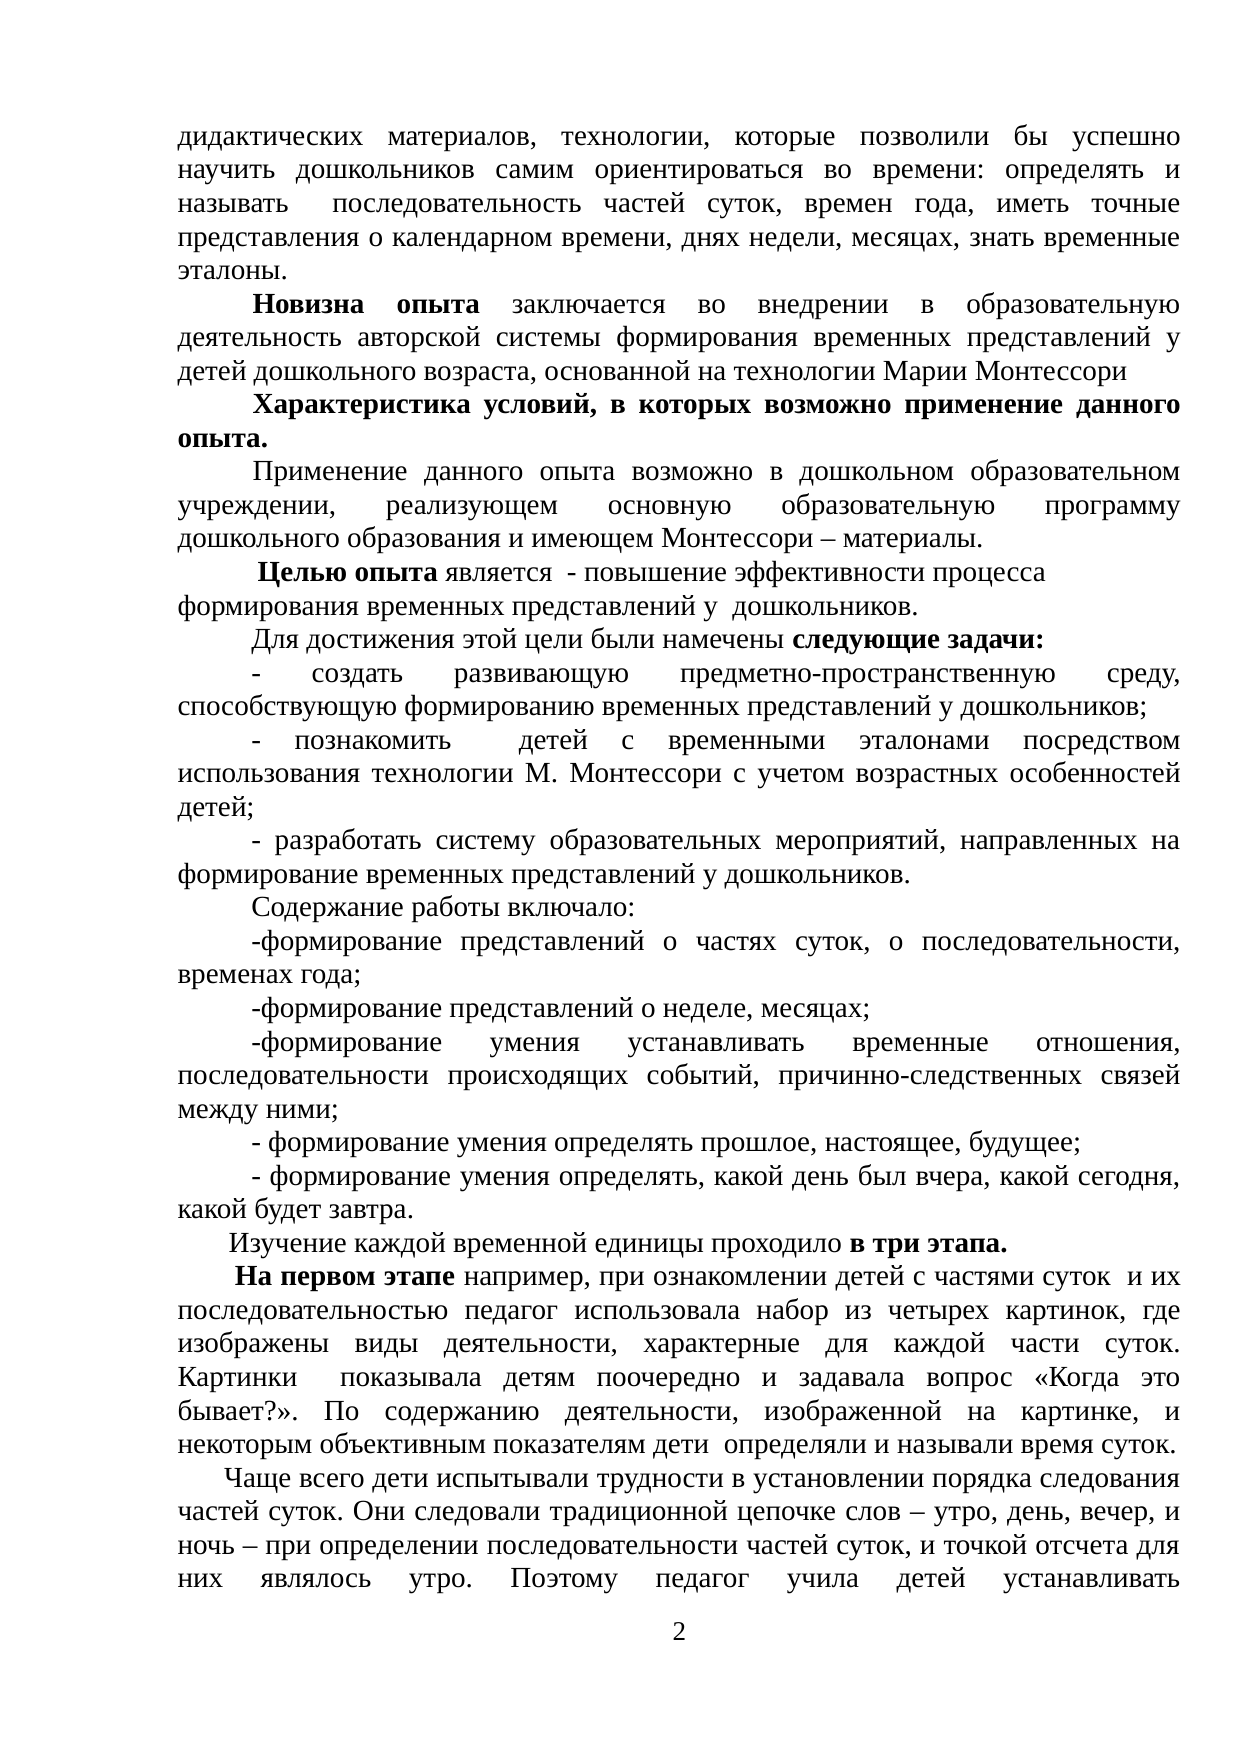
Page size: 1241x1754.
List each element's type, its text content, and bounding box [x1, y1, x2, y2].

list - познакомить детей с временными эталонами посредством использования технологии М. Монтессори с учетом возрастных особенностей детей; [177, 722, 1181, 822]
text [177, 1460, 1181, 1594]
text Характеристика условий, в которых возможно применение данного опыта. [177, 386, 1181, 453]
text Изучение каждой временной единицы проходило в три этапа. [177, 1225, 1181, 1258]
text - формирование умения определять, какой день был вчера, какой сегодня, какой будет завтра. [177, 1158, 1181, 1225]
text -формирование представлений о неделе, месяцах; [177, 990, 1181, 1024]
text Содержание работы включало: [177, 889, 1181, 923]
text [177, 118, 1181, 286]
text - формирование умения определять прошлое, настоящее, будущее; [177, 1124, 1181, 1158]
text Новизна опыта заключается во внедрении в образовательную деятельность авторской системы формирования временных представлений у детей дошкольного возраста, основанной на технологии Марии Монтессори [177, 286, 1181, 386]
list - разработать систему образовательных мероприятий, направленных на формирование временных представлений у дошкольников. [177, 822, 1181, 889]
text Применение данного опыта возможно в дошкольном образовательном учреждении, реализующем основную образовательную программу дошкольного образования и имеющем Монтессори – материалы. [177, 453, 1181, 554]
text -формирование представлений о частях суток, о последовательности, временах года; [177, 923, 1181, 990]
text Для достижения этой цели были намечены следующие задачи: [177, 621, 1181, 655]
text На первом этапе например, при ознакомлении детей с частями суток и их последовательностью педагог использовала набор из четырех картинок, где изображены виды деятельности, характерные для каждой части суток. Картинки показывала детям поочередно и задавала вопрос «Когда это бывает?». По содержанию деятельности, изображенной на картинке, и некоторым объективным показателям дети определяли и называли время суток. [177, 1258, 1181, 1460]
text -формирование умения устанавливать временные отношения, последовательности происходящих событий, причинно-следственных связей между ними; [177, 1024, 1181, 1124]
text Целью опыта является - повышение эффективности процесса формирования временных представлений у дошкольников. [177, 554, 1181, 621]
list - создать развивающую предметно-пространственную среду, способствующую формированию временных представлений у дошкольников; [177, 655, 1181, 722]
